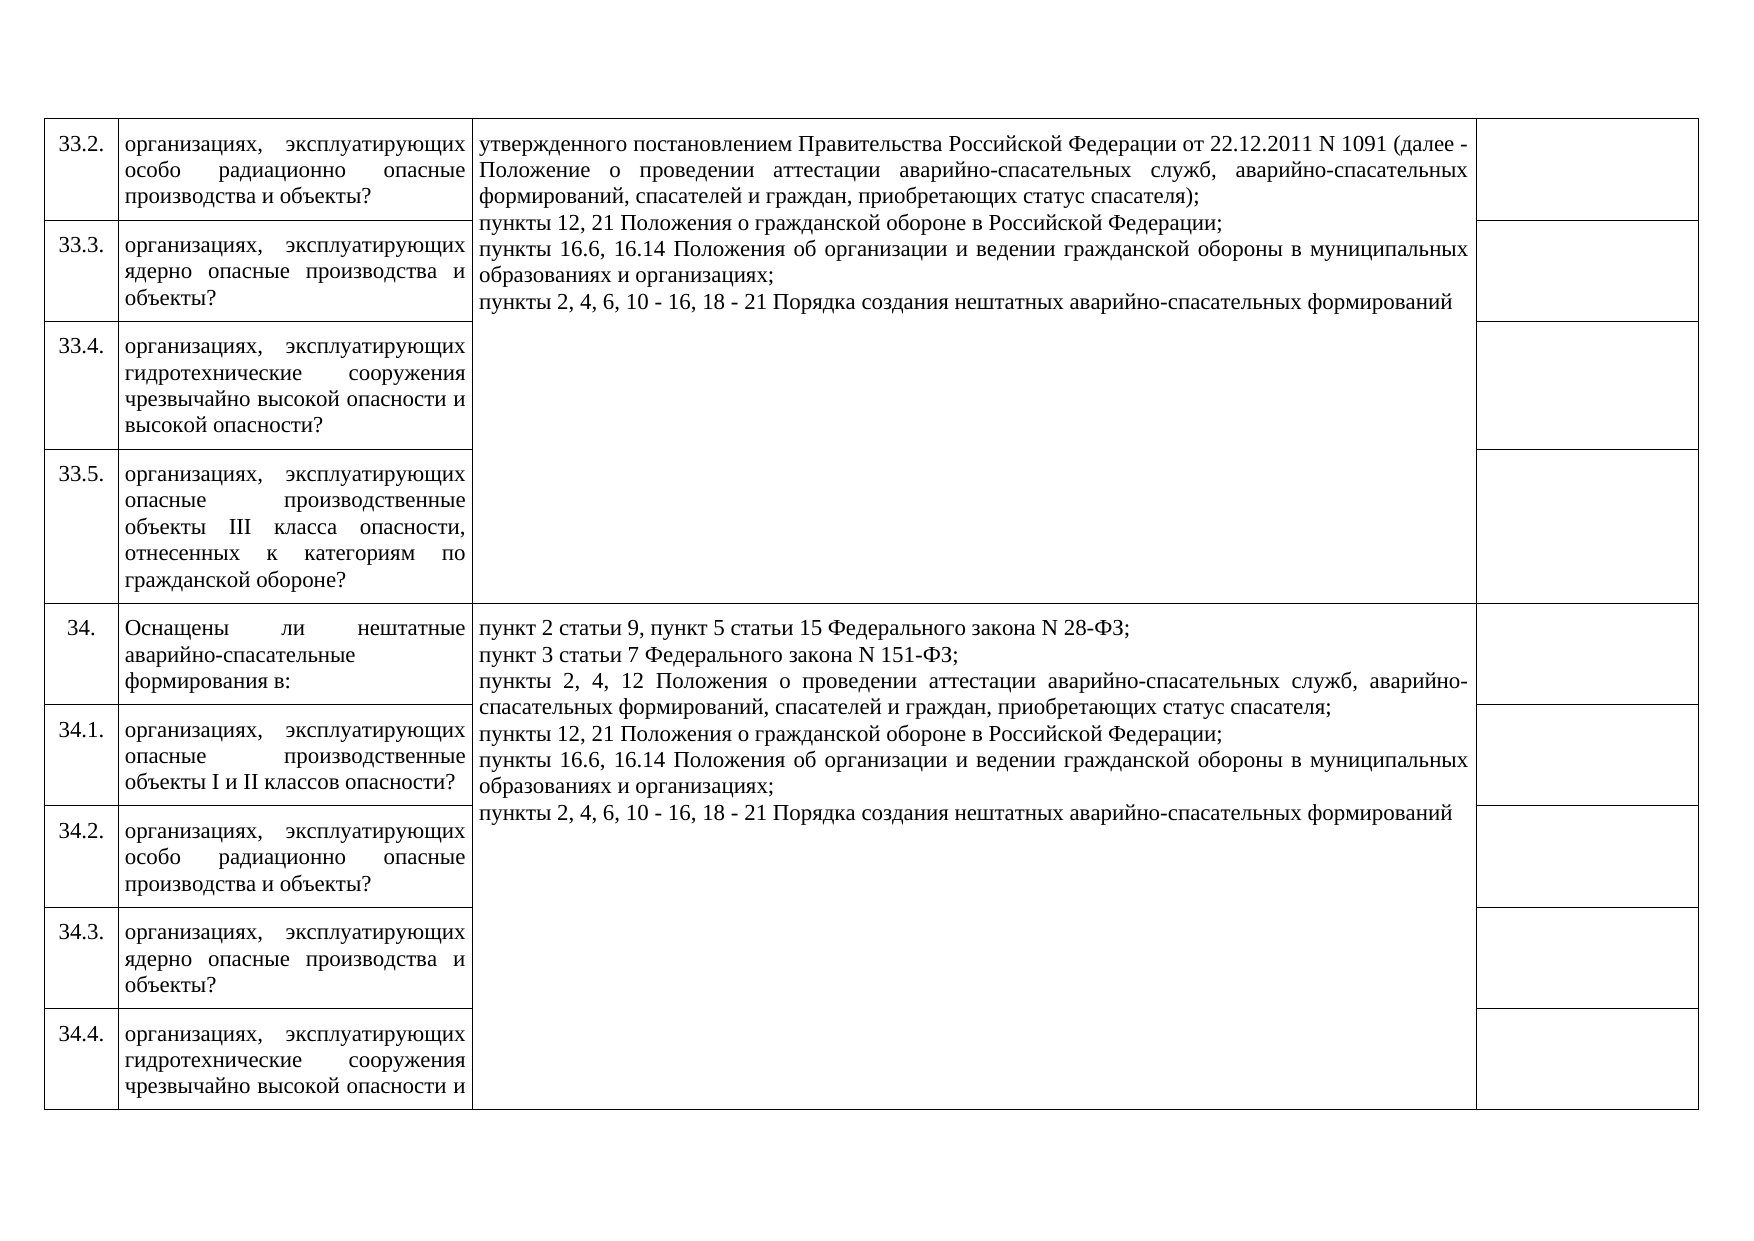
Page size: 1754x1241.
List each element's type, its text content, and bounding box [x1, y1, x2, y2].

table_cell организациях, эксплуатирующих ядерно опасные производства и объекты? [119, 908, 472, 1008]
table_cell организациях, эксплуатирующих гидротехнические сооружения чрезвычайно высокой опасности и высокой опасности? [119, 322, 472, 448]
table_cell Оснащены ли нештатные аварийно-спасательные формирования в: [119, 604, 472, 704]
table_cell 33.5. [45, 450, 118, 603]
table_cell 33.3. [45, 221, 118, 321]
table_cell 33.4. [45, 322, 118, 448]
table_cell организациях, эксплуатирующих особо радиационно опасные производства и объекты? [119, 119, 472, 219]
table_cell организациях, эксплуатирующих опасные производственные объекты III класса опасности, отнесенных к категориям по гражданской обороне? [119, 450, 472, 603]
table_cell 34.2. [45, 806, 118, 907]
table_cell организациях, эксплуатирующих опасные производственные объекты I и II классов опасности? [119, 705, 472, 805]
table_cell [1477, 450, 1698, 603]
table_cell 34.3. [45, 908, 118, 1008]
table_cell [1477, 908, 1698, 1008]
table_cell организациях, эксплуатирующих ядерно опасные производства и объекты? [119, 221, 472, 321]
table_cell 34.4. [45, 1009, 118, 1109]
table_cell [1477, 705, 1698, 805]
table_cell организациях, эксплуатирующих особо радиационно опасные производства и объекты? [119, 806, 472, 907]
table_cell 34.1. [45, 705, 118, 805]
table_cell [1477, 806, 1698, 907]
table_cell [1477, 1009, 1698, 1109]
table_cell [1477, 322, 1698, 448]
table_cell [1477, 604, 1698, 704]
table_cell 34. [45, 604, 118, 704]
table_cell 33.2. [45, 119, 118, 219]
table_cell [1477, 119, 1698, 219]
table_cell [119, 1009, 472, 1109]
table_cell [1477, 221, 1698, 321]
